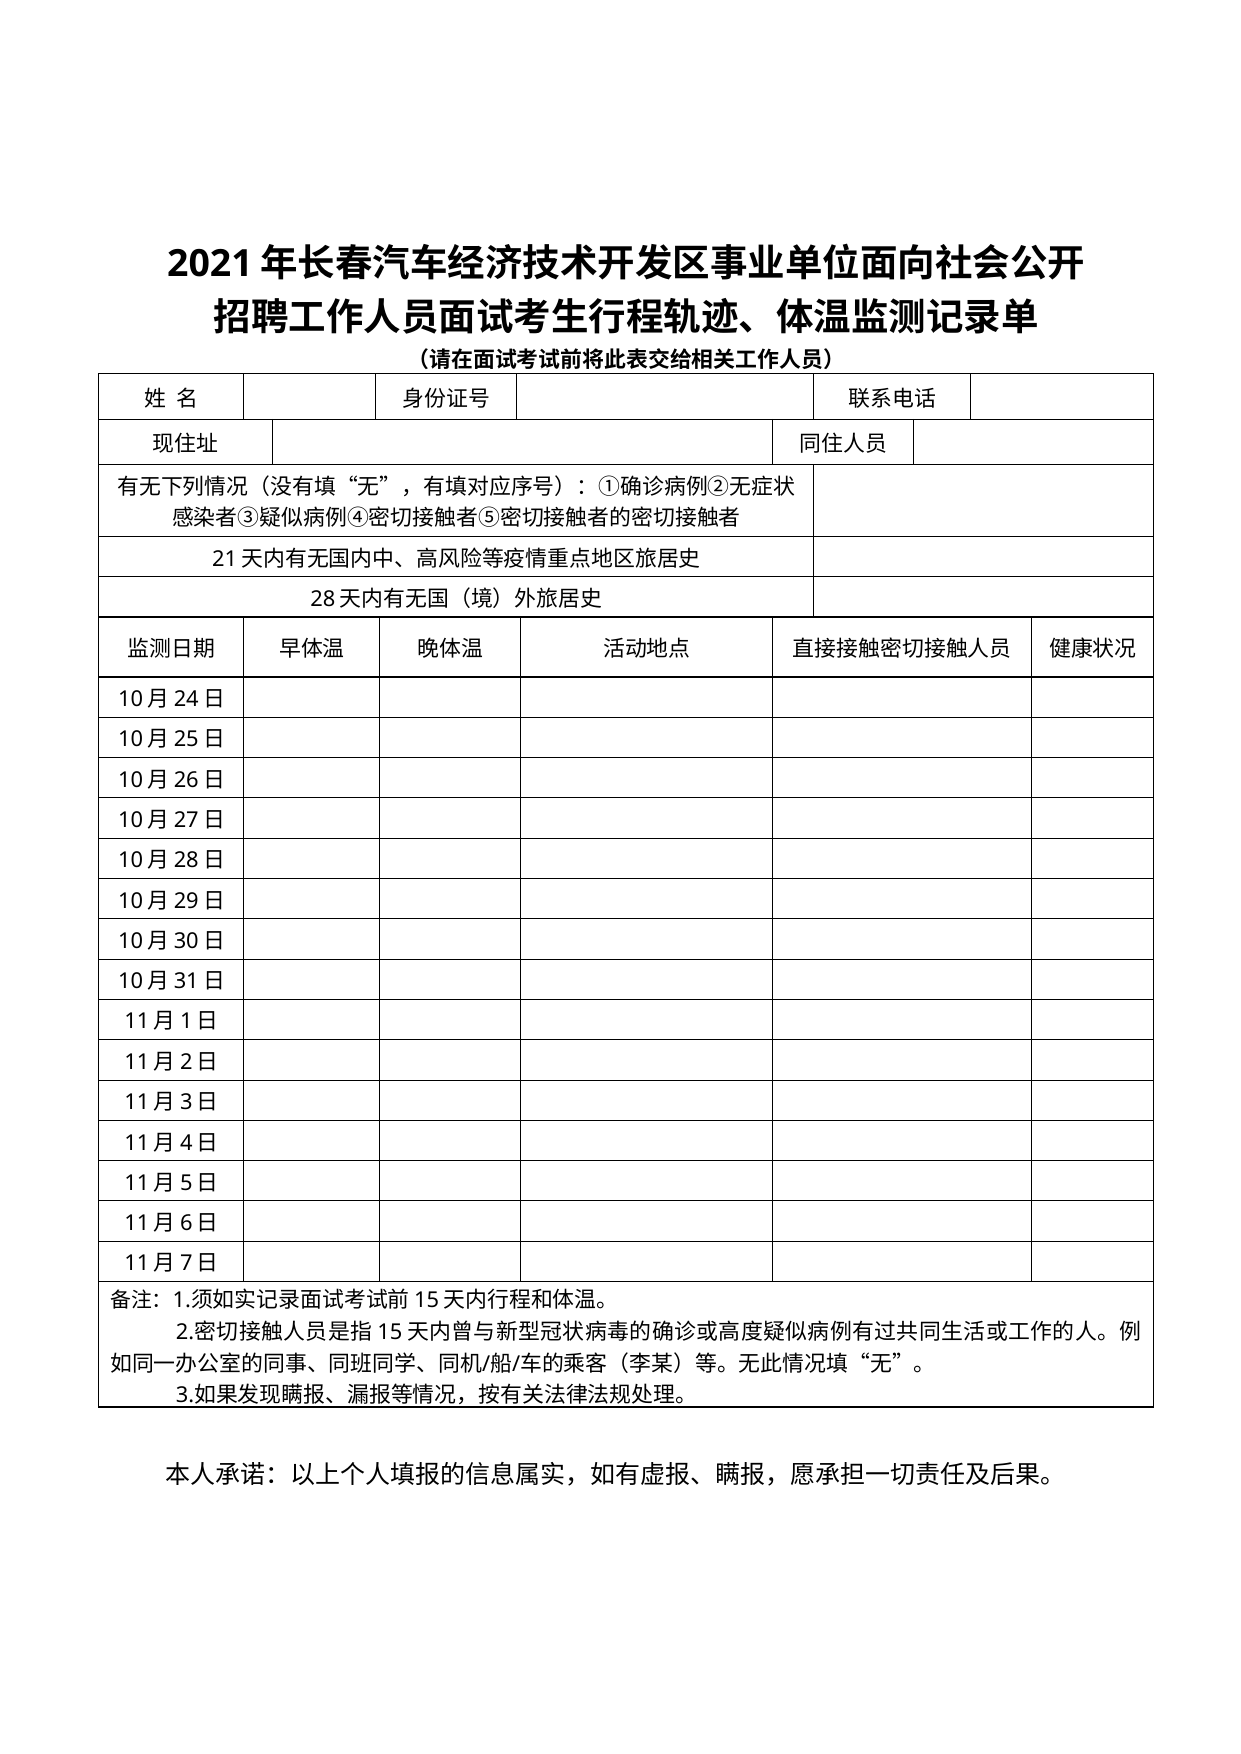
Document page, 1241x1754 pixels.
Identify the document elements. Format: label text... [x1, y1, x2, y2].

table_cell [244, 919, 379, 958]
table_cell 10月31日 [99, 960, 243, 999]
table_cell [380, 1040, 520, 1079]
table_cell [244, 758, 379, 797]
table_cell [380, 798, 520, 838]
table_cell 监测日期 [99, 618, 243, 676]
table_cell 10月28日 [99, 839, 243, 878]
table_cell 11月6日 [99, 1201, 243, 1241]
table_cell 10月27日 [99, 798, 243, 838]
table_cell 备注：1.须如实记录面试考试前15天内行程和体温。 2.密切接触人员是指15天内曾与新型冠状病毒的确诊或高度疑似病例有过共同生活或工作的人。例如同一办公室的同事、同班同学、同机/船/车的乘客（李某）等。无此情况填“无”。 3.如果发现瞒报、漏报等情况，按有关法律法规处理。 [99, 1282, 1153, 1406]
table_cell [273, 420, 772, 464]
table_cell [773, 1081, 1031, 1120]
table_header 身份证号 [376, 374, 516, 419]
text 本人承诺：以上个人填报的信息属实，如有虚报、瞒报，愿承担一切责任及后果。 [165, 1440, 1087, 1505]
table_cell [521, 839, 772, 878]
table_cell [773, 1242, 1031, 1281]
table_cell [521, 1242, 772, 1281]
table_header [517, 374, 813, 419]
table_cell [1032, 758, 1153, 797]
table_cell [521, 1040, 772, 1079]
table_cell [814, 465, 1153, 536]
table_cell 11月2日 [99, 1040, 243, 1079]
table_cell 10月25日 [99, 718, 243, 757]
table_cell [773, 1040, 1031, 1079]
table_cell [244, 1161, 379, 1200]
table_cell 健康状况 [1032, 618, 1153, 676]
table_cell [773, 839, 1031, 878]
table_cell [773, 1201, 1031, 1241]
table_cell [244, 1121, 379, 1160]
table_cell [521, 960, 772, 999]
table_cell [521, 1161, 772, 1200]
table_cell [244, 1242, 379, 1281]
table_cell [244, 879, 379, 918]
table_cell [773, 1121, 1031, 1160]
table_cell [1032, 919, 1153, 958]
table_cell [521, 1201, 772, 1241]
table_cell [1032, 1081, 1153, 1120]
table_cell [521, 798, 772, 838]
table_cell [244, 1000, 379, 1039]
table_cell [914, 420, 1153, 464]
table_cell [773, 678, 1031, 717]
table_cell [1032, 1040, 1153, 1079]
table_cell [380, 1242, 520, 1281]
table_cell [1032, 1121, 1153, 1160]
table_cell 有无下列情况（没有填“无”，有填对应序号）：①确诊病例②无症状感染者③疑似病例④密切接触者⑤密切接触者的密切接触者 [99, 465, 813, 536]
table_cell [244, 718, 379, 757]
table_header 姓 名 [99, 374, 243, 419]
table_cell 活动地点 [521, 618, 772, 676]
table_cell [773, 718, 1031, 757]
table_cell [1032, 879, 1153, 918]
table_cell 11月4日 [99, 1121, 243, 1160]
table_cell [773, 798, 1031, 838]
table_cell [244, 839, 379, 878]
table_cell 10月30日 [99, 919, 243, 958]
table_cell [244, 1040, 379, 1079]
table_cell [814, 537, 1153, 576]
table_cell [380, 839, 520, 878]
table_cell [521, 1000, 772, 1039]
table_cell 11月7日 [99, 1242, 243, 1281]
table_cell [380, 879, 520, 918]
table_cell 28天内有无国（境）外旅居史 [99, 577, 813, 616]
table_cell 早体温 [244, 618, 379, 676]
table_cell [521, 1081, 772, 1120]
table_cell 直接接触密切接触人员 [773, 618, 1031, 676]
table_cell [773, 1161, 1031, 1200]
table_cell [380, 1201, 520, 1241]
table_cell [244, 1201, 379, 1241]
table_cell [1032, 718, 1153, 757]
table_cell [380, 1121, 520, 1160]
table_cell [1032, 1161, 1153, 1200]
table_cell [380, 718, 520, 757]
table_cell [380, 1161, 520, 1200]
table_cell [380, 758, 520, 797]
table_cell [521, 678, 772, 717]
table_cell [521, 1121, 772, 1160]
table_cell [380, 678, 520, 717]
table_cell [244, 1081, 379, 1120]
table_cell [380, 1081, 520, 1120]
table_cell [1032, 960, 1153, 999]
text （请在面试考试前将此表交给相关工作人员） [165, 342, 1087, 373]
table_cell [1032, 798, 1153, 838]
table_cell [521, 718, 772, 757]
table_cell 同住人员 [773, 420, 913, 464]
table_cell [380, 1000, 520, 1039]
table_cell 21天内有无国内中、高风险等疫情重点地区旅居史 [99, 537, 813, 576]
table_cell [521, 919, 772, 958]
table_cell [773, 960, 1031, 999]
table_cell [244, 798, 379, 838]
table_header [971, 374, 1153, 419]
table_cell [521, 879, 772, 918]
table_cell [773, 1000, 1031, 1039]
table_cell [773, 919, 1031, 958]
table_cell [1032, 1000, 1153, 1039]
table_cell [1032, 1201, 1153, 1241]
table_cell 晚体温 [380, 618, 520, 676]
table_header [244, 374, 375, 419]
table_cell 10月24日 [99, 678, 243, 717]
table_cell [1032, 1242, 1153, 1281]
table_cell [1032, 839, 1153, 878]
table_cell 现住址 [99, 420, 272, 464]
table_cell [244, 960, 379, 999]
table_cell [773, 879, 1031, 918]
table_cell [814, 577, 1153, 616]
table_cell [380, 960, 520, 999]
table_cell 10月26日 [99, 758, 243, 797]
table_cell 11月5日 [99, 1161, 243, 1200]
table_cell 11月3日 [99, 1081, 243, 1120]
table_cell 10月29日 [99, 879, 243, 918]
table_header 联系电话 [814, 374, 970, 419]
table_cell [521, 758, 772, 797]
table_cell [380, 919, 520, 958]
table_cell 11月1日 [99, 1000, 243, 1039]
table_cell [244, 678, 379, 717]
table_cell [773, 758, 1031, 797]
text 2021年长春汽车经济技术开发区事业单位面向社会公开招聘工作人员面试考生行程轨迹、体温监测记录单 [165, 233, 1087, 342]
table_cell [1032, 678, 1153, 717]
